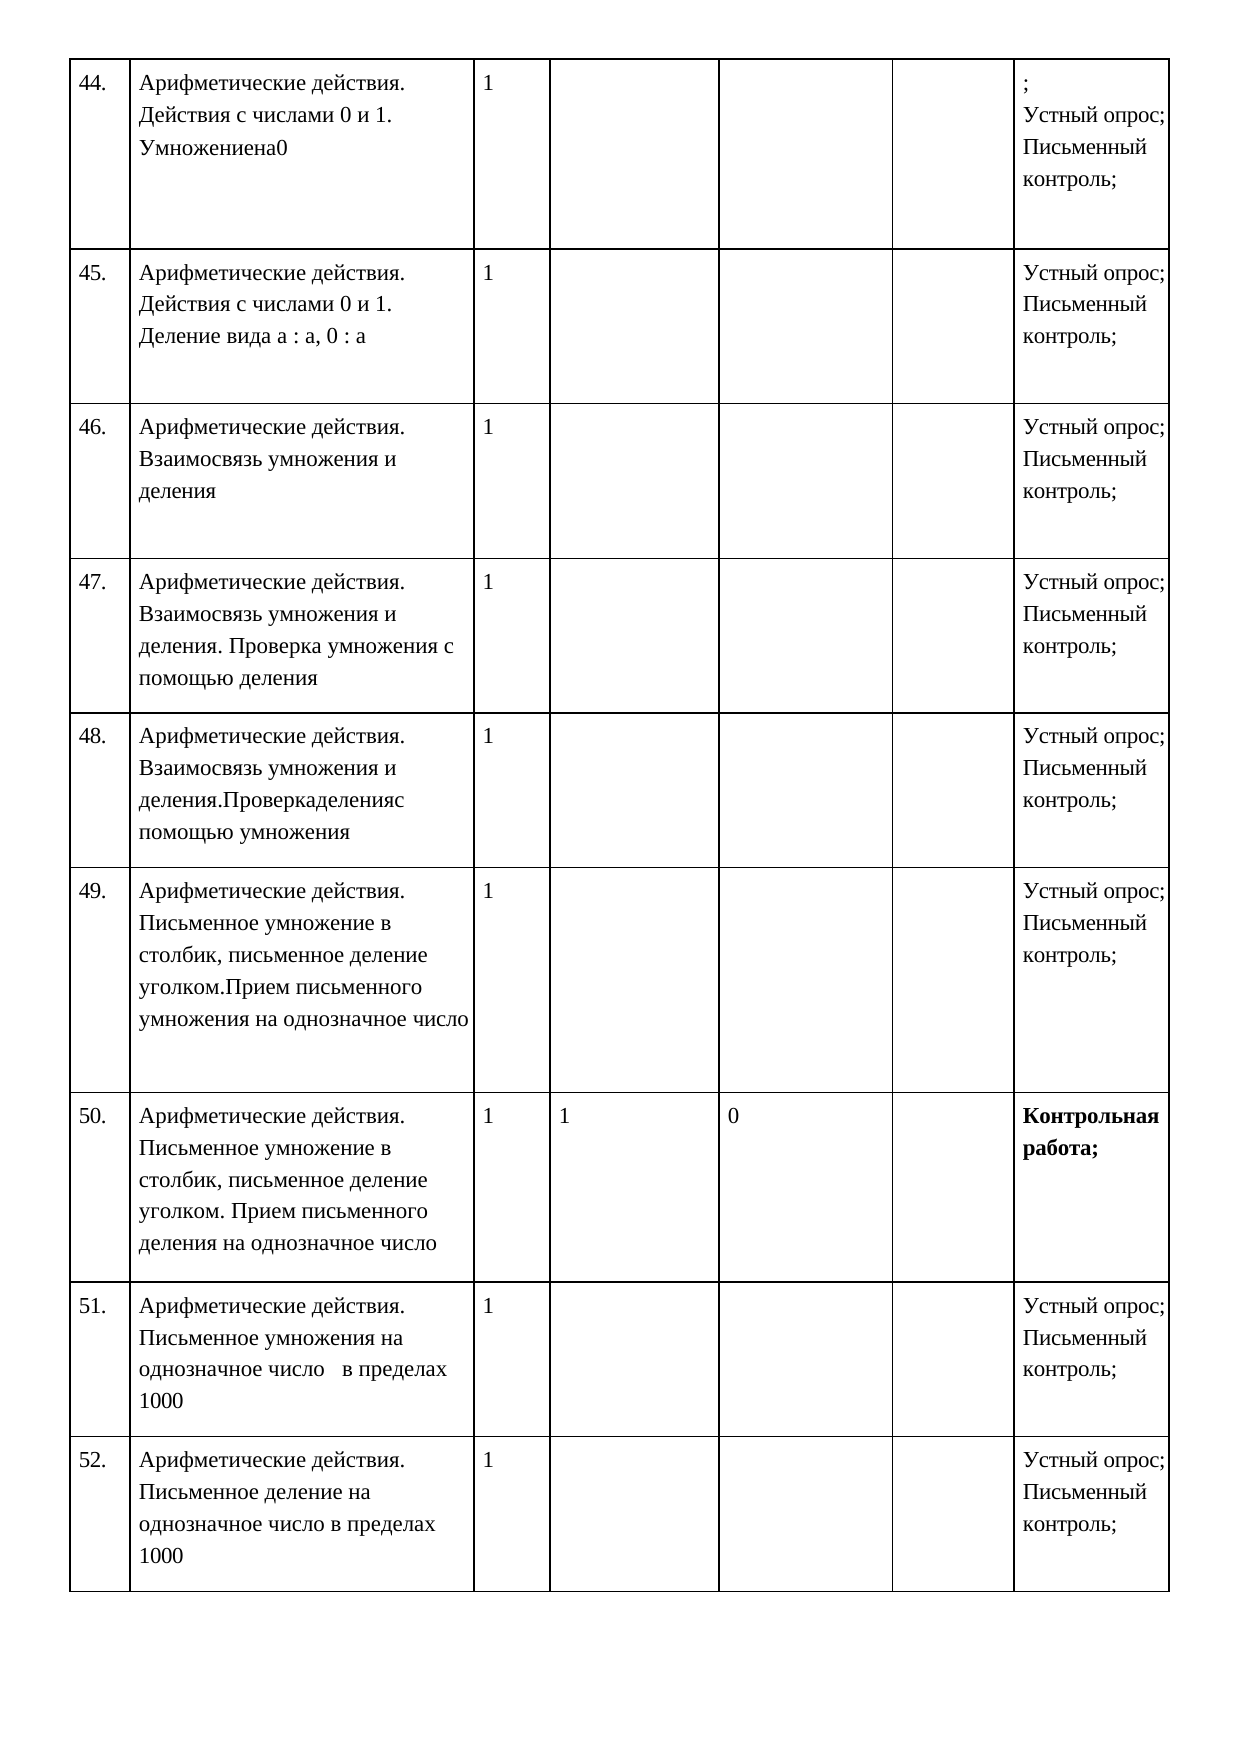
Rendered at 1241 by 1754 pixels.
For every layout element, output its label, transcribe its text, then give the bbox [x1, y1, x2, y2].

table_cell [551, 559, 718, 712]
table_cell 1 [475, 868, 549, 1091]
table_header [720, 60, 892, 248]
table_cell [720, 1437, 892, 1591]
table_cell Контрольная работа; [1015, 1093, 1168, 1281]
table_cell Устный опрос; Письменный контроль; [1015, 868, 1168, 1091]
table_cell [720, 714, 892, 867]
table_cell 1 [475, 714, 549, 867]
table_cell 48. [71, 714, 129, 867]
table_cell [720, 868, 892, 1091]
table_cell [551, 714, 718, 867]
table_header 44. [71, 60, 129, 248]
table_cell [551, 404, 718, 557]
table_cell [551, 1437, 718, 1591]
table_cell [893, 250, 1013, 403]
table_cell 50. [71, 1093, 129, 1281]
table_cell [720, 404, 892, 557]
table_cell Арифметические действия. Письменное умножения на однозначное число в пределах 1000 [131, 1283, 473, 1436]
table_cell [893, 559, 1013, 712]
table_cell [893, 868, 1013, 1091]
table_cell Арифметические действия. Действия с числами 0 и 1. Деление вида а : а, 0 : а [131, 250, 473, 403]
table_cell Устный опрос; Письменный контроль; [1015, 559, 1168, 712]
table_header ; Устный опрос; Письменный контроль; [1015, 60, 1168, 248]
table_cell Устный опрос; Письменный контроль; [1015, 714, 1168, 867]
table_cell Устный опрос; Письменный контроль; [1015, 250, 1168, 403]
table_cell 1 [475, 1437, 549, 1591]
table_cell 1 [475, 1283, 549, 1436]
table_cell Устный опрос; Письменный контроль; [1015, 404, 1168, 557]
table_cell [893, 1283, 1013, 1436]
table_cell [720, 1283, 892, 1436]
table_cell Устный опрос; Письменный контроль; [1015, 1437, 1168, 1591]
table_cell Арифметические действия. Взаимосвязь умножения и деления [131, 404, 473, 557]
table_cell 51. [71, 1283, 129, 1436]
table_header Арифметические действия. Действия с числами 0 и 1. Умножениена0 [131, 60, 473, 248]
table_cell Арифметические действия. Письменное умножение в столбик, письменное деление уголком. Прием письменного деления на однозначное число [131, 1093, 473, 1281]
table_header [893, 60, 1013, 248]
table_cell Устный опрос; Письменный контроль; [1015, 1283, 1168, 1436]
table_cell Арифметические действия. Письменное деление на однозначное число в пределах 1000 [131, 1437, 473, 1591]
table_cell [893, 404, 1013, 557]
table_cell [893, 1093, 1013, 1281]
table_cell 1 [475, 559, 549, 712]
table_cell [720, 250, 892, 403]
table_cell 0 [720, 1093, 892, 1281]
table_cell 46. [71, 404, 129, 557]
table_cell Арифметические действия. Взаимосвязь умножения и деления.Проверкаделенияс помощью умножения [131, 714, 473, 867]
table_cell 45. [71, 250, 129, 403]
table_header 1 [475, 60, 549, 248]
table_cell [551, 1283, 718, 1436]
table_header [551, 60, 718, 248]
table_cell 1 [475, 1093, 549, 1281]
table_cell [893, 714, 1013, 867]
table_cell [720, 559, 892, 712]
table_cell [551, 250, 718, 403]
table_cell Арифметические действия. Письменное умножение в столбик, письменное деление уголком.Прием письменного умножения на однозначное число [131, 868, 473, 1091]
table_cell 1 [551, 1093, 718, 1281]
table_cell 52. [71, 1437, 129, 1591]
table_cell 1 [475, 250, 549, 403]
table_cell 49. [71, 868, 129, 1091]
table_cell [551, 868, 718, 1091]
table_cell Арифметические действия. Взаимосвязь умножения и деления. Проверка умножения с помощью деления [131, 559, 473, 712]
table_cell 47. [71, 559, 129, 712]
table_cell [893, 1437, 1013, 1591]
table_cell 1 [475, 404, 549, 557]
